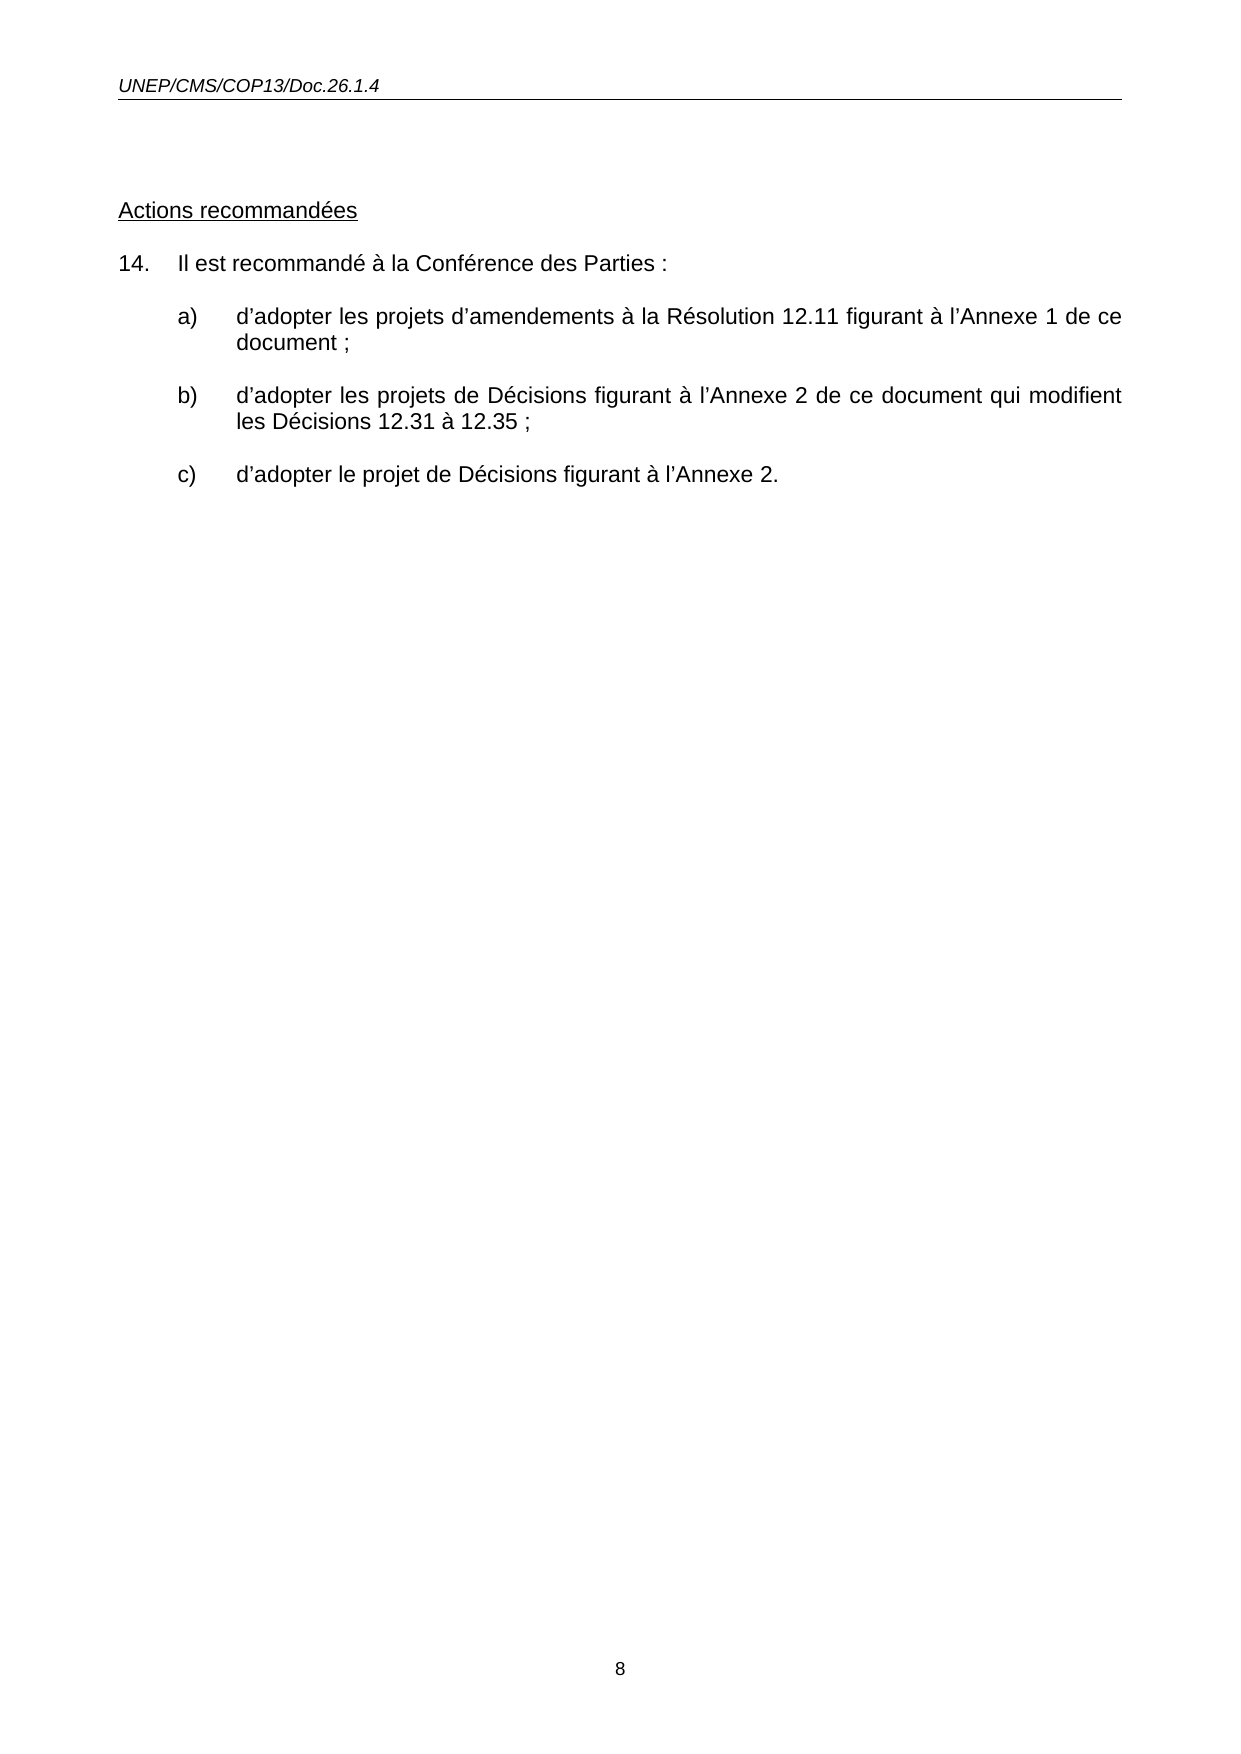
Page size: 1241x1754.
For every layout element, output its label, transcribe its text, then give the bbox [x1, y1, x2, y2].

text Actions recommandées [118, 197, 1122, 224]
list Il est recommandé à la Conférence des Parties : [118, 250, 1122, 277]
list d’adopter les projets de Décisions figurant à l’Annexe 2 de ce document qui modifient les Décisions 12.31 à 12.35 ; [177, 382, 1122, 435]
list d’adopter les projets d’amendements à la Résolution 12.11 figurant à l’Annexe 1 de ce document ; [177, 303, 1122, 356]
list d’adopter le projet de Décisions figurant à l’Annexe 2. [177, 461, 1122, 487]
